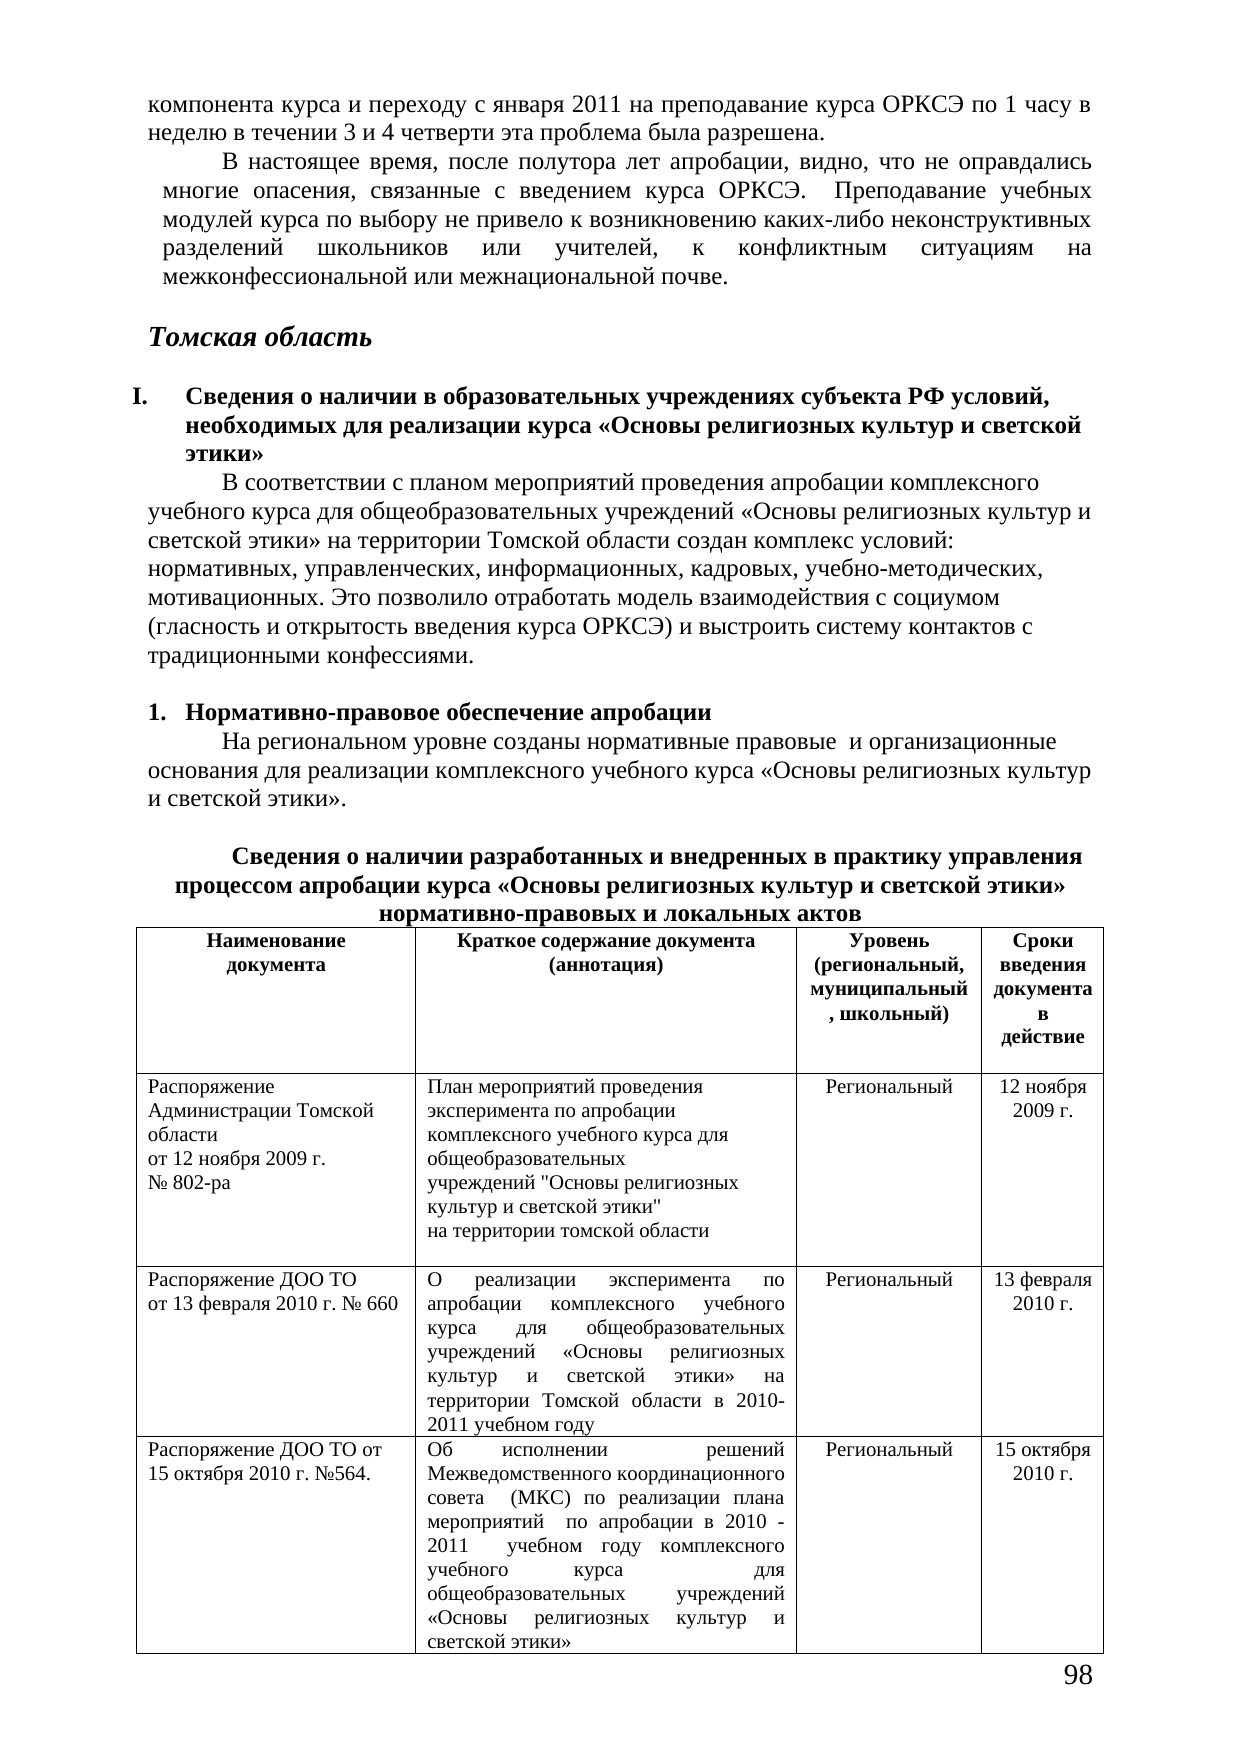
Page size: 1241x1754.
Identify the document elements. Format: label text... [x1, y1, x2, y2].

table_cell План мероприятий проведения эксперимента по апробации комплексного учебного курса для общеобразовательных учреждений "Основы религиозных культур и светской этики" на территории томской области [416, 1074, 796, 1266]
table_cell 13 февраля 2010 г. [982, 1267, 1103, 1436]
table_cell Региональный [797, 1074, 981, 1266]
table_header Сроки введения документа в действие [982, 928, 1103, 1073]
table_header Краткое содержание документа (аннотация) [416, 928, 796, 1073]
table_cell Об исполнении решений Межведомственного координационного совета (МКС) по реализации плана мероприятий по апробации в 2010 -2011 учебном году комплексного учебного курса для общеобразовательных учреждений «Основы религиозных культур и светской этики» [416, 1437, 796, 1653]
text В настоящее время, после полутора лет апробации, видно, что не оправдались многие опасения, связанные с введением курса ОРКСЭ. Преподавание учебных модулей курса по выбору не привело к возникновению каких-либо неконструктивных разделений школьников или учителей, к конфликтным ситуациям на межконфессиональной или межнациональной почве. [162, 146, 1093, 290]
text В соответствии с планом мероприятий проведения апробации комплексного учебного курса для общеобразовательных учреждений «Основы религиозных культур и светской этики» на территории Томской области создан комплекс условий: нормативных, управленческих, информационных, кадровых, учебно-методических, мотивационных. Это позволило отработать модель взаимодействия с социумом (гласность и открытость введения курса ОРКСЭ) и выстроить систему контактов с традиционными конфессиями. [148, 467, 1093, 668]
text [148, 89, 1093, 146]
table_cell 12 ноября 2009 г. [982, 1074, 1103, 1266]
list Нормативно-правовое обеспечение апробации [148, 697, 1093, 726]
table_cell Региональный [797, 1267, 981, 1436]
table_cell Распоряжение Администрации Томской области от 12 ноября 2009 г. № 802-ра [137, 1074, 415, 1266]
table_header Наименование документа [137, 928, 415, 1073]
table_cell О реализации эксперимента по апробации комплексного учебного курса для общеобразовательных учреждений «Основы религиозных культур и светской этики» на территории Томской области в 2010-2011 учебном году [416, 1267, 796, 1436]
table_cell Региональный [797, 1437, 981, 1653]
text Сведения о наличии разработанных и внедренных в практику управления процессом апробации курса «Основы религиозных культур и светской этики» нормативно-правовых и локальных актов [148, 841, 1093, 927]
table_cell Распоряжение ДОО ТО от 15 октября 2010 г. №564. [137, 1437, 415, 1653]
table_cell Распоряжение ДОО ТО от 13 февраля 2010 г. № 660 [137, 1267, 415, 1436]
text На региональном уровне созданы нормативные правовые и организационные основания для реализации комплексного учебного курса «Основы религиозных культур и светской этики». [148, 726, 1093, 812]
table_header Уровень (региональный, муниципальный, школьный) [797, 928, 981, 1073]
subtitle Томская область [148, 319, 1093, 352]
table_cell 15 октября 2010 г. [982, 1437, 1103, 1653]
list Сведения о наличии в образовательных учреждениях субъекта РФ условий, необходимых для реализации курса «Основы религиозных культур и светской этики» [148, 381, 1093, 467]
